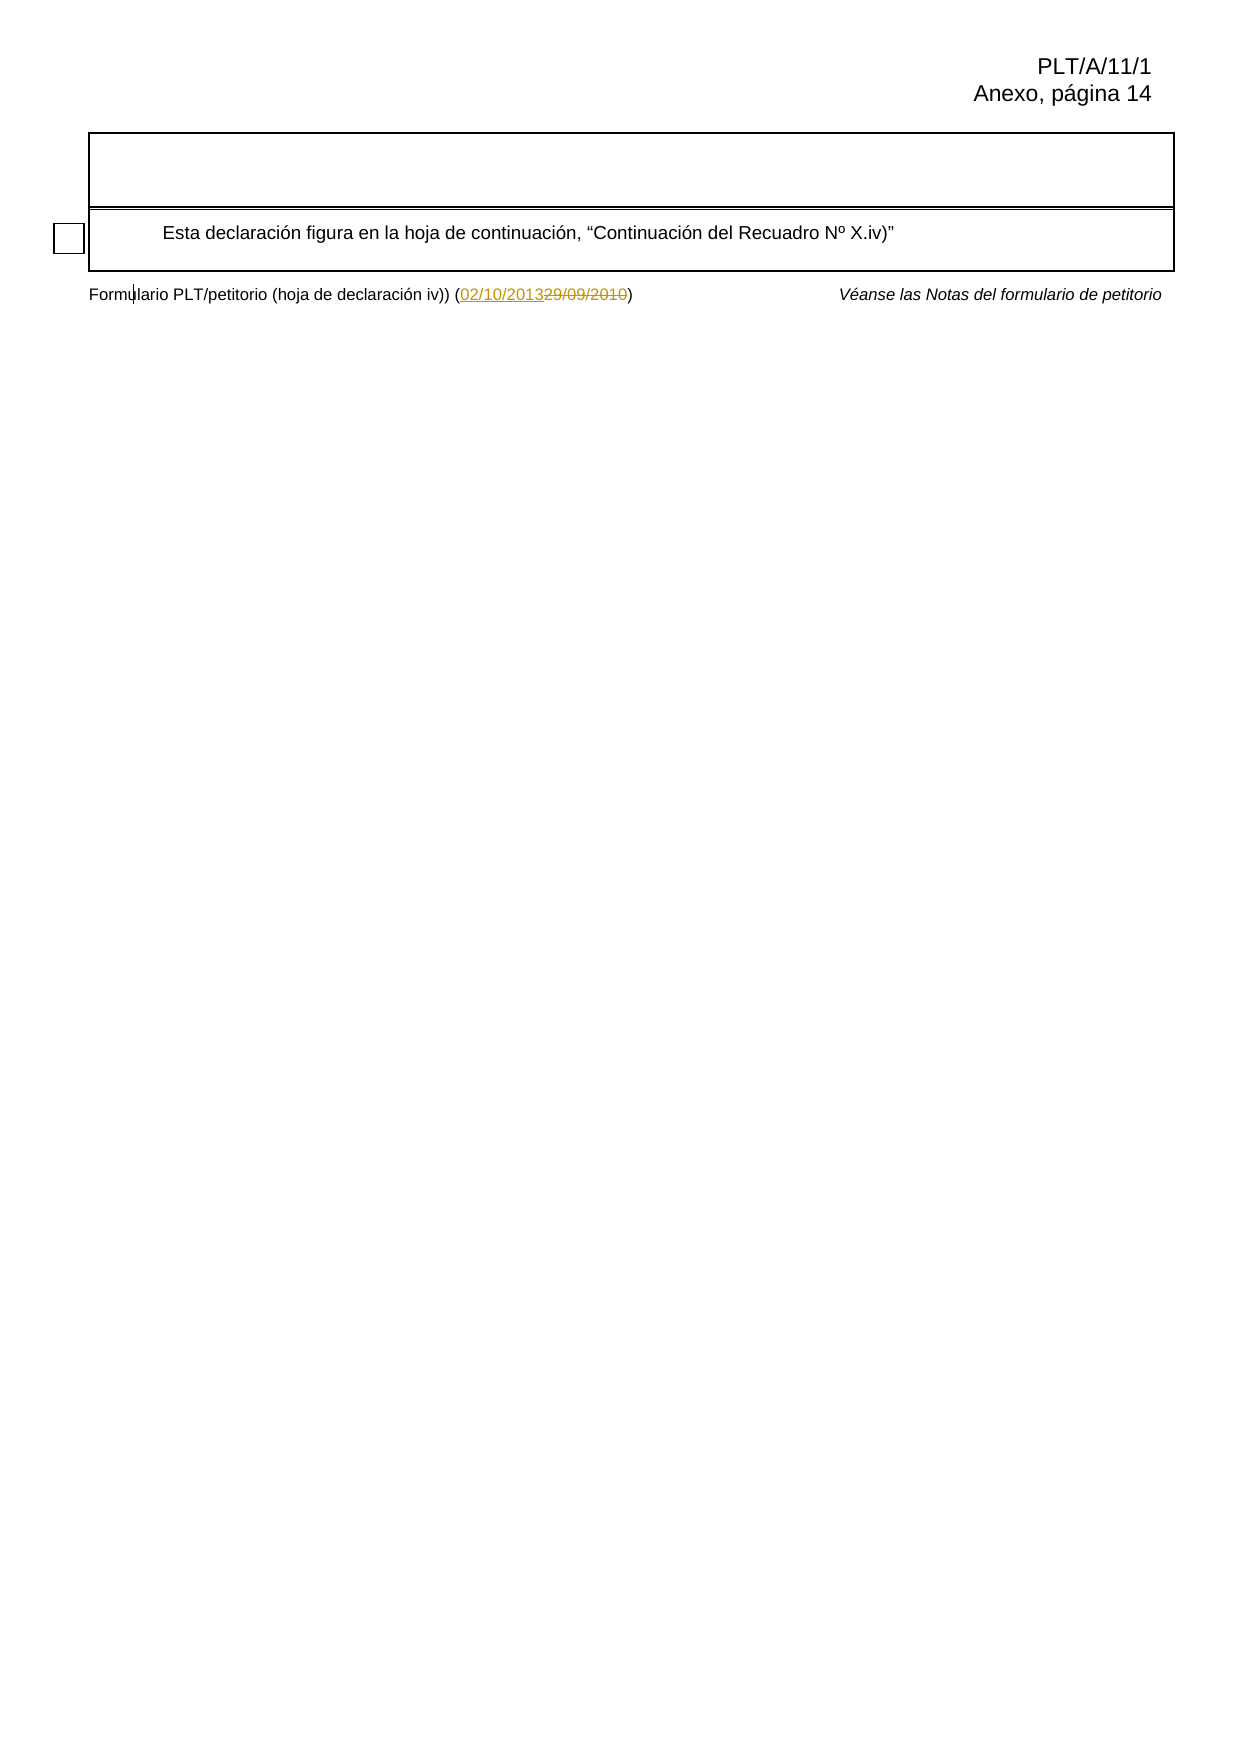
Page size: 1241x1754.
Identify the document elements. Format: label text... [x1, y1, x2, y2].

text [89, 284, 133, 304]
table_cell Esta declaración figura en la hoja de continuación, “Continuación del Recuadro Nº X.iv)” [90, 210, 1173, 270]
table_cell [90, 134, 1173, 206]
text Formulario PLT/petitorio (hoja de declaración iv)) () Véanse las Notas del formulario de petitorio [134, 284, 1152, 304]
